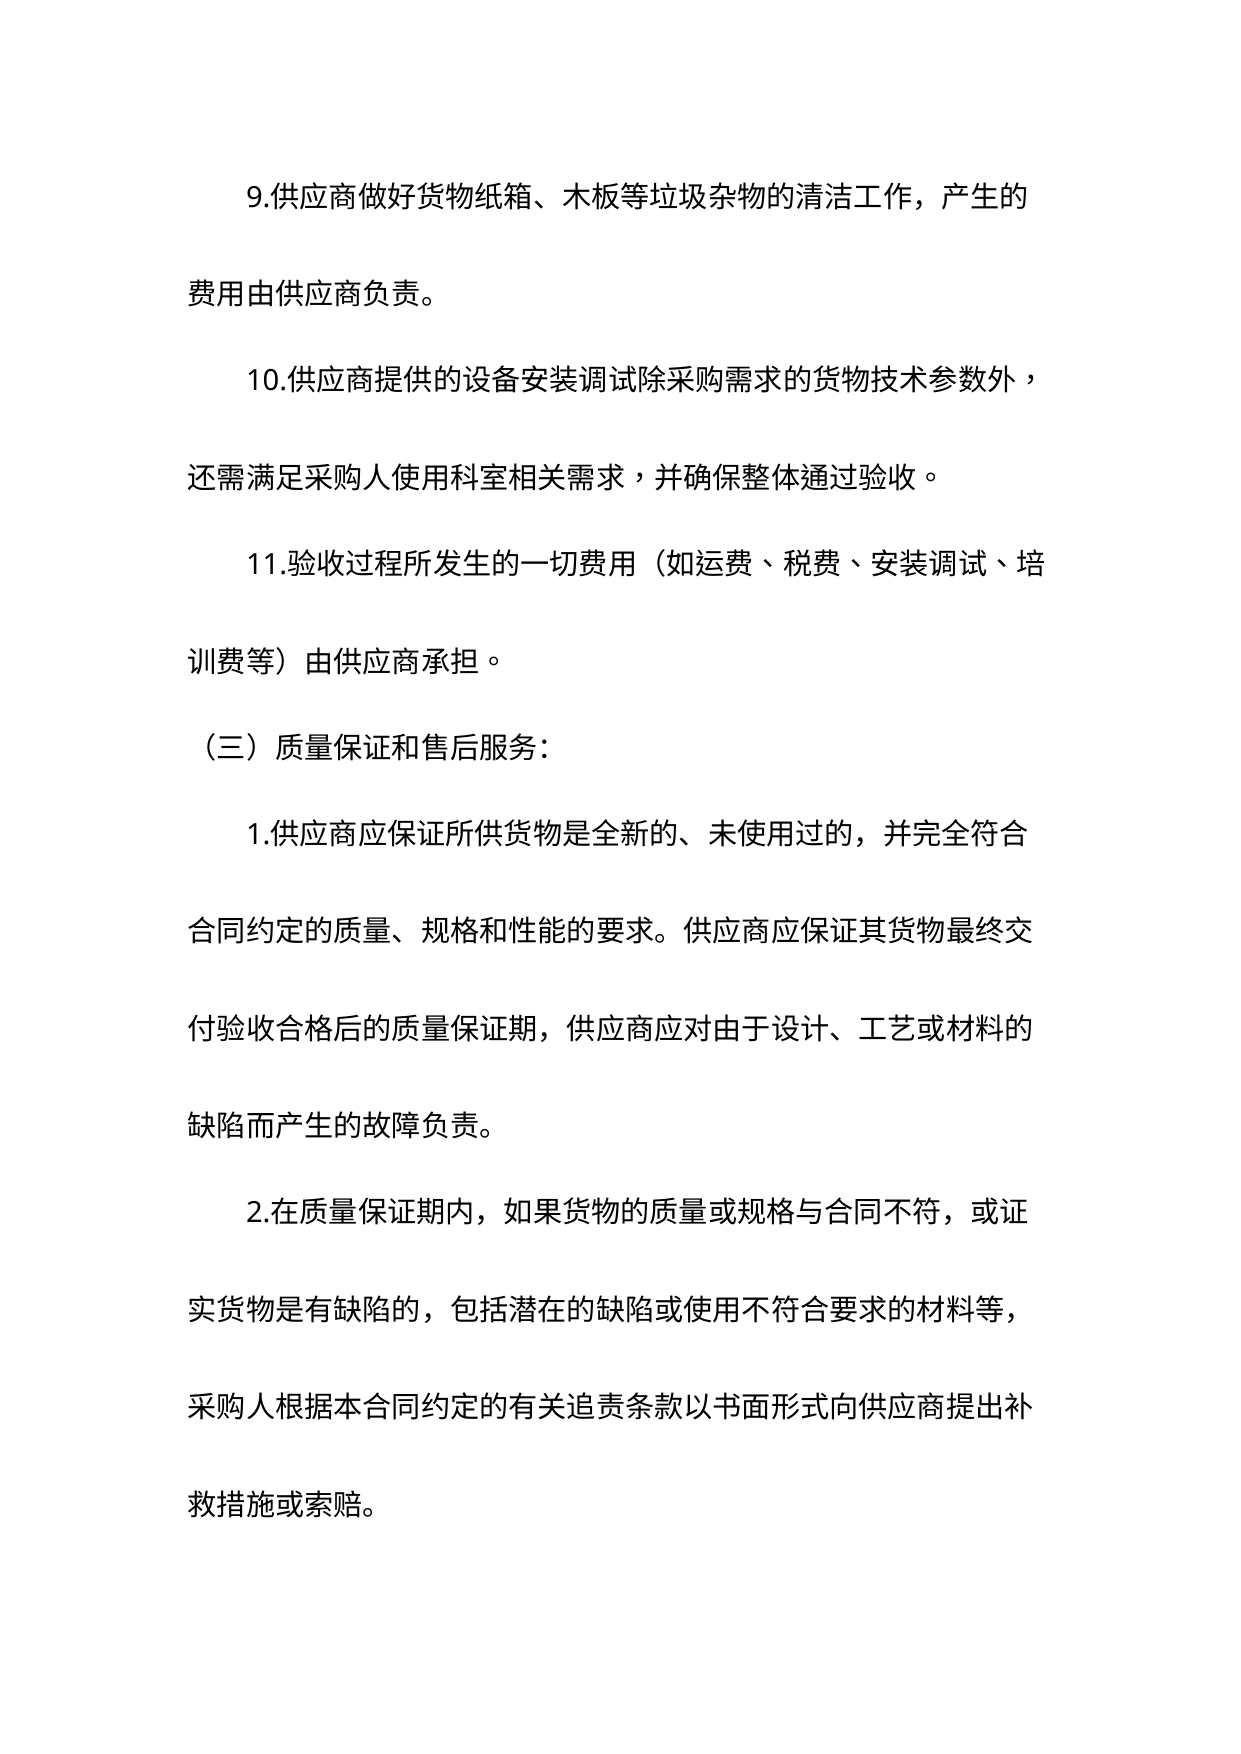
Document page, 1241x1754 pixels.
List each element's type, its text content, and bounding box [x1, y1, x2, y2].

text 10.供应商提供的设备安装调试除采购需求的货物技术参数外，还需满足采购人使用科室相关需求，并确保整体通过验收。 [187, 346, 1053, 508]
text 11.验收过程所发生的一切费用（如运费、税费、安装调试、培训费等）由供应商承担。 [187, 529, 1053, 692]
text 9.供应商做好货物纸箱、木板等垃圾杂物的清洁工作，产生的费用由供应商负责。 [187, 162, 1053, 324]
text （三）质量保证和售后服务： [187, 713, 1053, 778]
text 1.供应商应保证所供货物是全新的、未使用过的，并完全符合合同约定的质量、规格和性能的要求。供应商应保证其货物最终交付验收合格后的质量保证期，供应商应对由于设计、工艺或材料的缺陷而产生的故障负责。 [187, 799, 1053, 1157]
text 2.在质量保证期内，如果货物的质量或规格与合同不符，或证实货物是有缺陷的，包括潜在的缺陷或使用不符合要求的材料等，采购人根据本合同约定的有关追责条款以书面形式向供应商提出补救措施或索赔。 [187, 1178, 1053, 1535]
